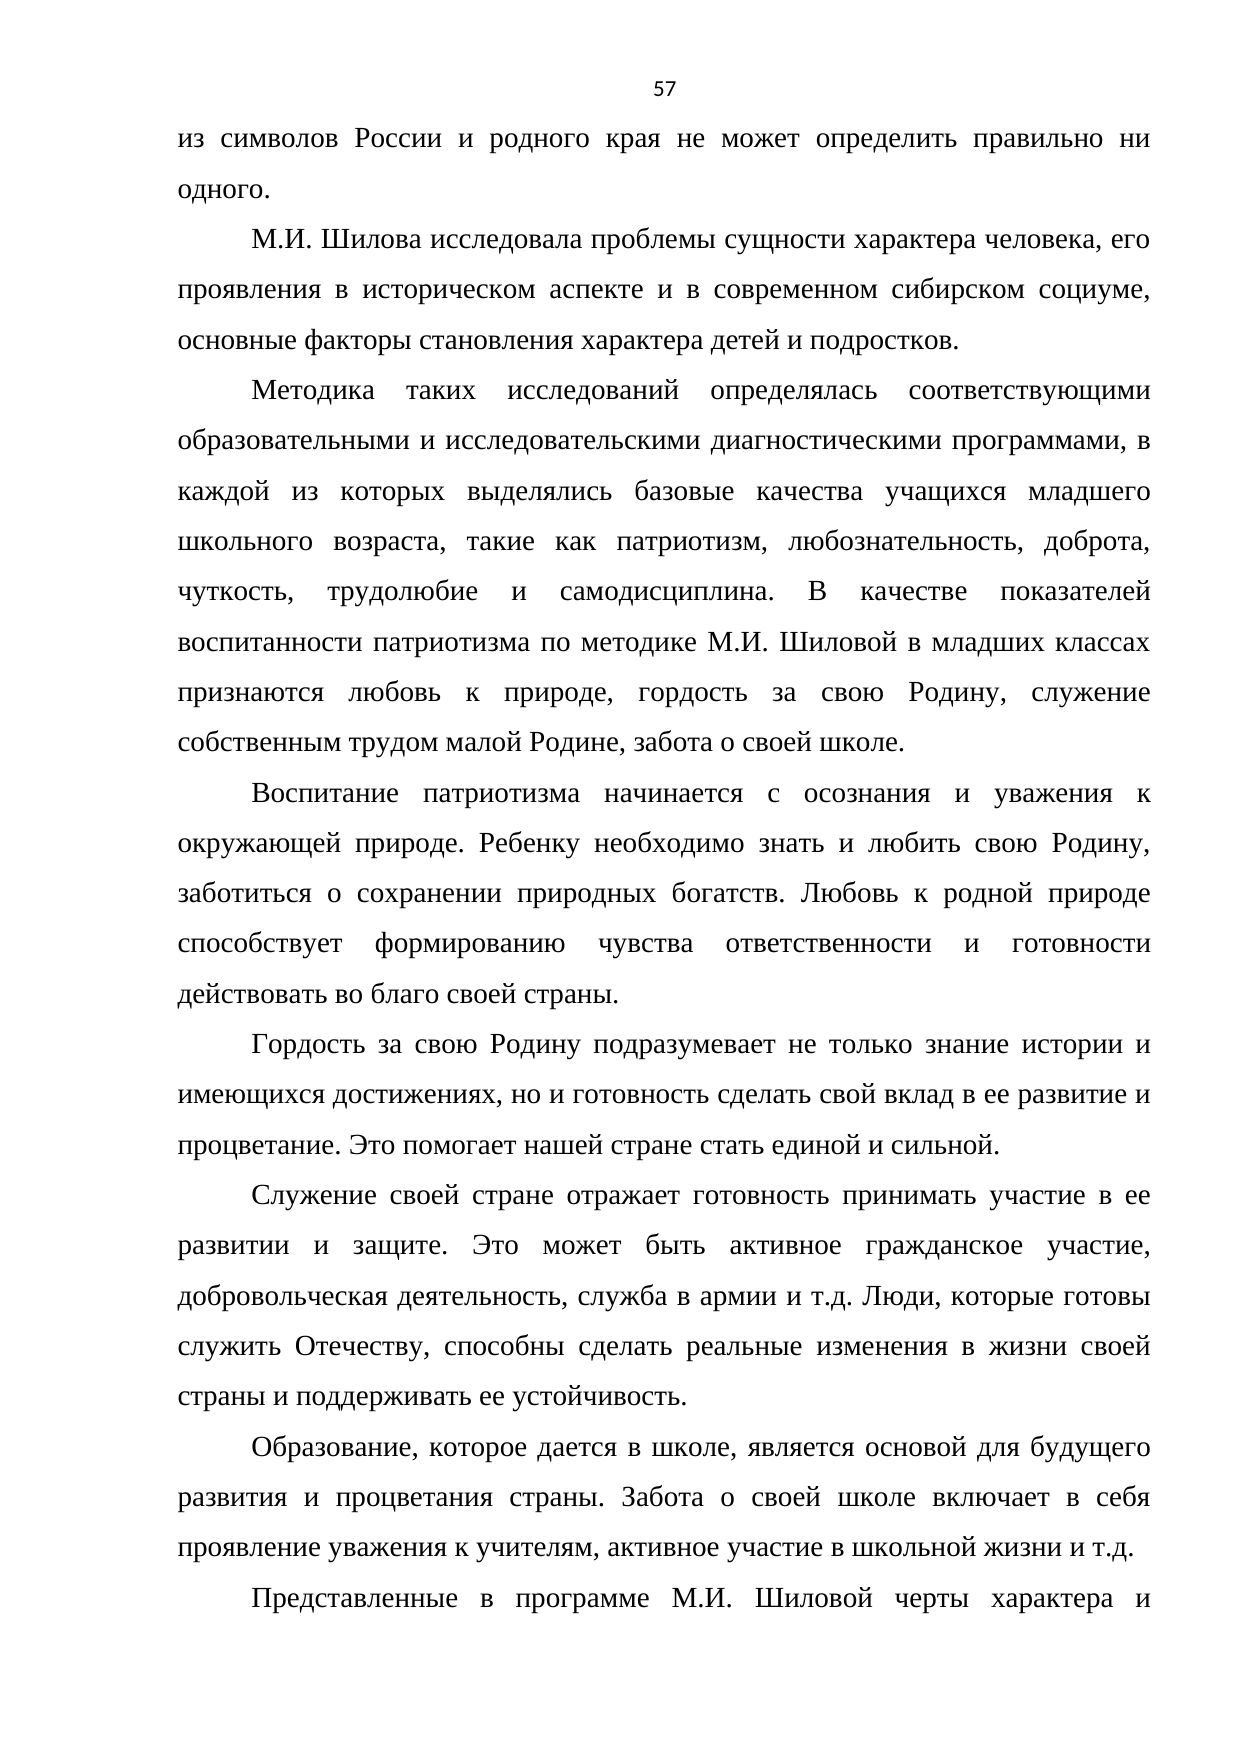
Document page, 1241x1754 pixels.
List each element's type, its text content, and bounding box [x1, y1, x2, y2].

text Воспитание патриотизма начинается с осознания и уважения к окружающей природе. Ребенку необходимо знать и любить свою Родину, заботиться о сохранении природных богатств. Любовь к родной природе способствует формированию чувства ответственности и готовности действовать во благо своей страны. [177, 775, 1152, 1009]
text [177, 1580, 1152, 1613]
text М.И. Шилова исследовала проблемы сущности характера человека, его проявления в историческом аспекте и в современном сибирском социуме, основные факторы становления характера детей и подростков. [177, 221, 1152, 355]
text Гордость за свою Родину подразумевает не только знание истории и имеющихся достижениях, но и готовность сделать свой вклад в ее развитие и процветание. Это помогает нашей стране стать единой и сильной. [177, 1026, 1152, 1160]
text Методика таких исследований определялась соответствующими образовательными и исследовательскими диагностическими программами, в каждой из которых выделялись базовые качества учащихся младшего школьного возраста, такие как патриотизм, любознательность, доброта, чуткость, трудолюбие и самодисциплина. В качестве показателей воспитанности патриотизма по методике М.И. Шиловой в младших классах признаются любовь к природе, гордость за свою Родину, служение собственным трудом малой Родине, забота о своей школе. [177, 372, 1152, 758]
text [177, 121, 1152, 204]
text Образование, которое дается в школе, является основой для будущего развития и процветания страны. Забота о своей школе включает в себя проявление уважения к учителям, активное участие в школьной жизни и т.д. [177, 1429, 1152, 1563]
text Служение своей стране отражает готовность принимать участие в ее развитии и защите. Это может быть активное гражданское участие, добровольческая деятельность, служба в армии и т.д. Люди, которые готовы служить Отечеству, способны сделать реальные изменения в жизни своей страны и поддерживать ее устойчивость. [177, 1177, 1152, 1412]
